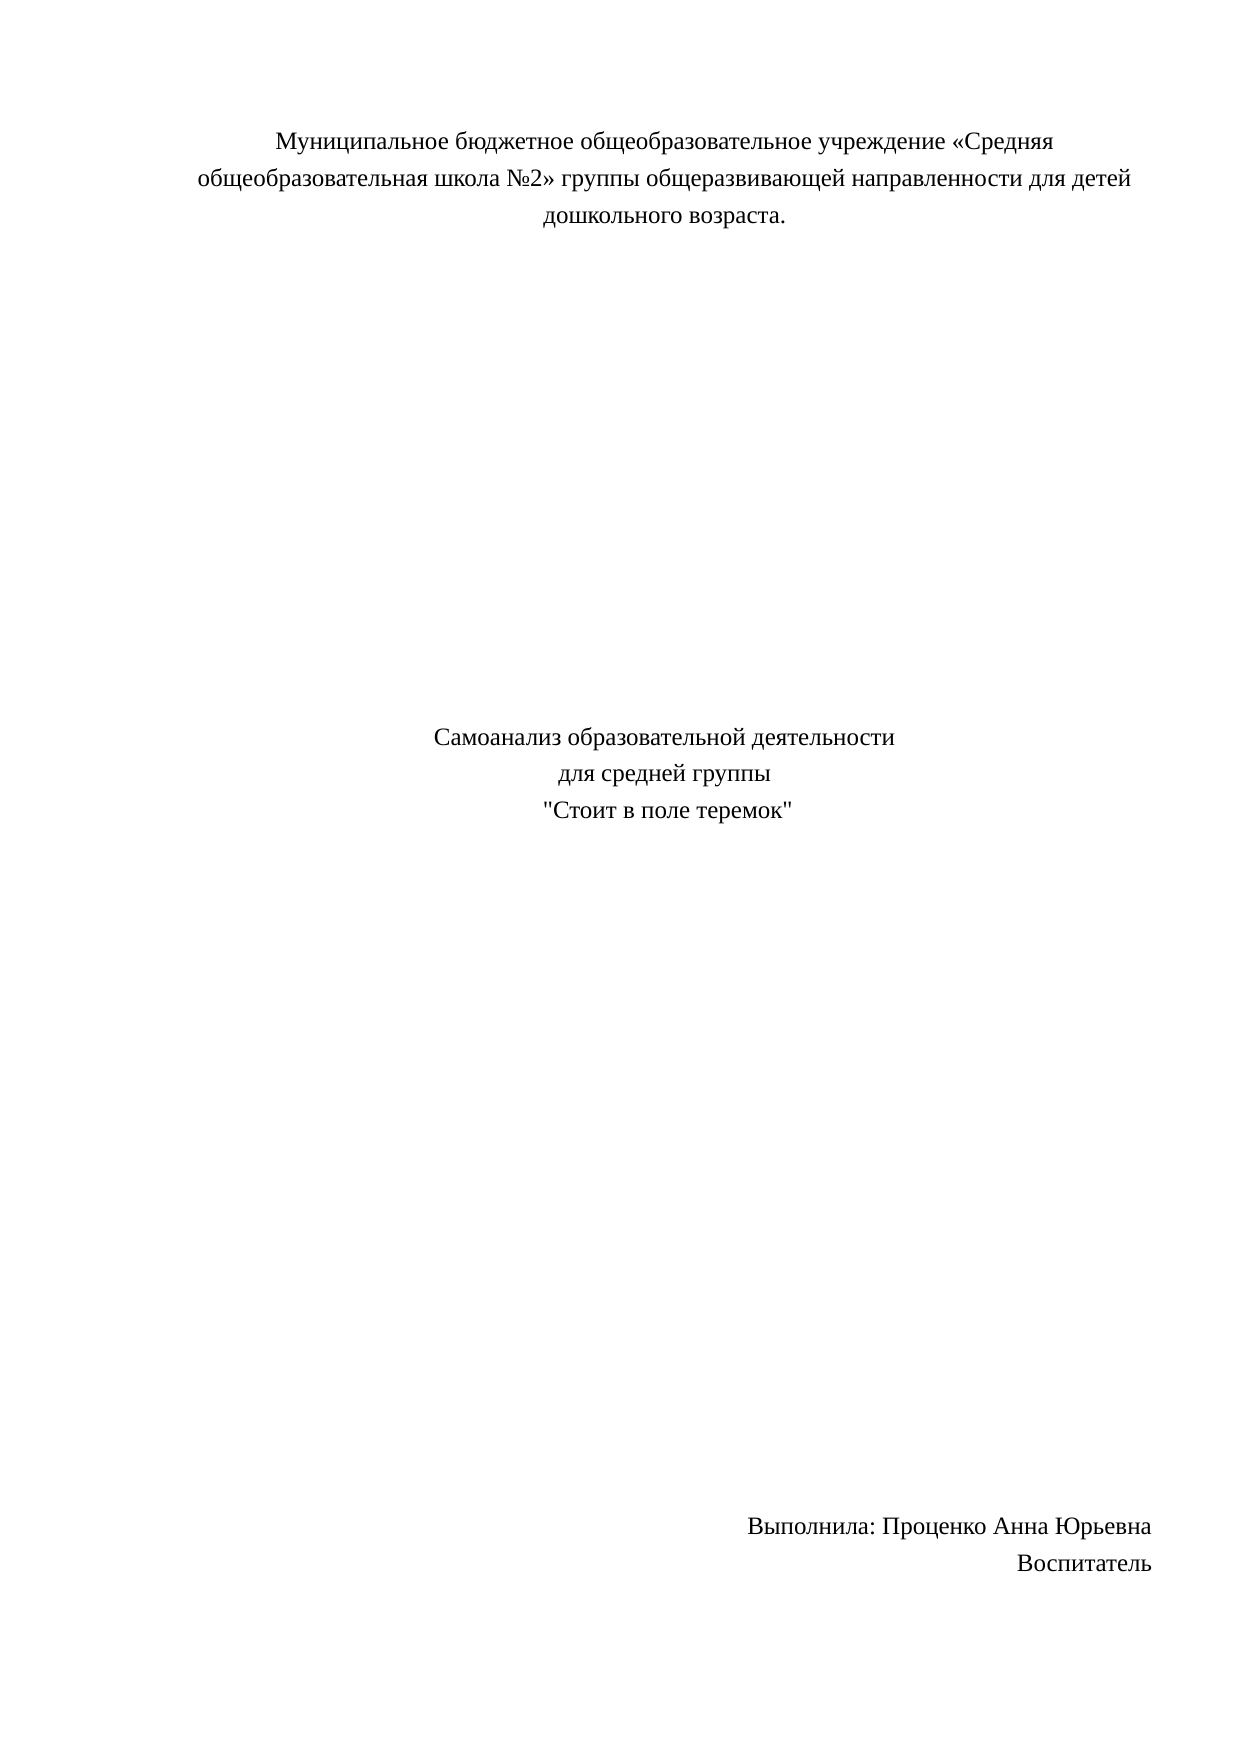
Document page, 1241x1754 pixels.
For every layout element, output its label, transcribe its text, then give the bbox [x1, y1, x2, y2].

text Выполнила: Проценко Анна Юрьевна [177, 1503, 1152, 1540]
text Самоанализ образовательной деятельности [177, 714, 1152, 751]
text "Стоит в поле теремок" [177, 787, 1152, 824]
text Воспитатель [177, 1540, 1152, 1577]
text для средней группы [177, 751, 1152, 787]
text Муниципальное бюджетное общеобразовательное учреждение «Средняя общеобразовательная школа №2» группы общеразвивающей направленности для детей дошкольного возраста. [177, 118, 1152, 228]
